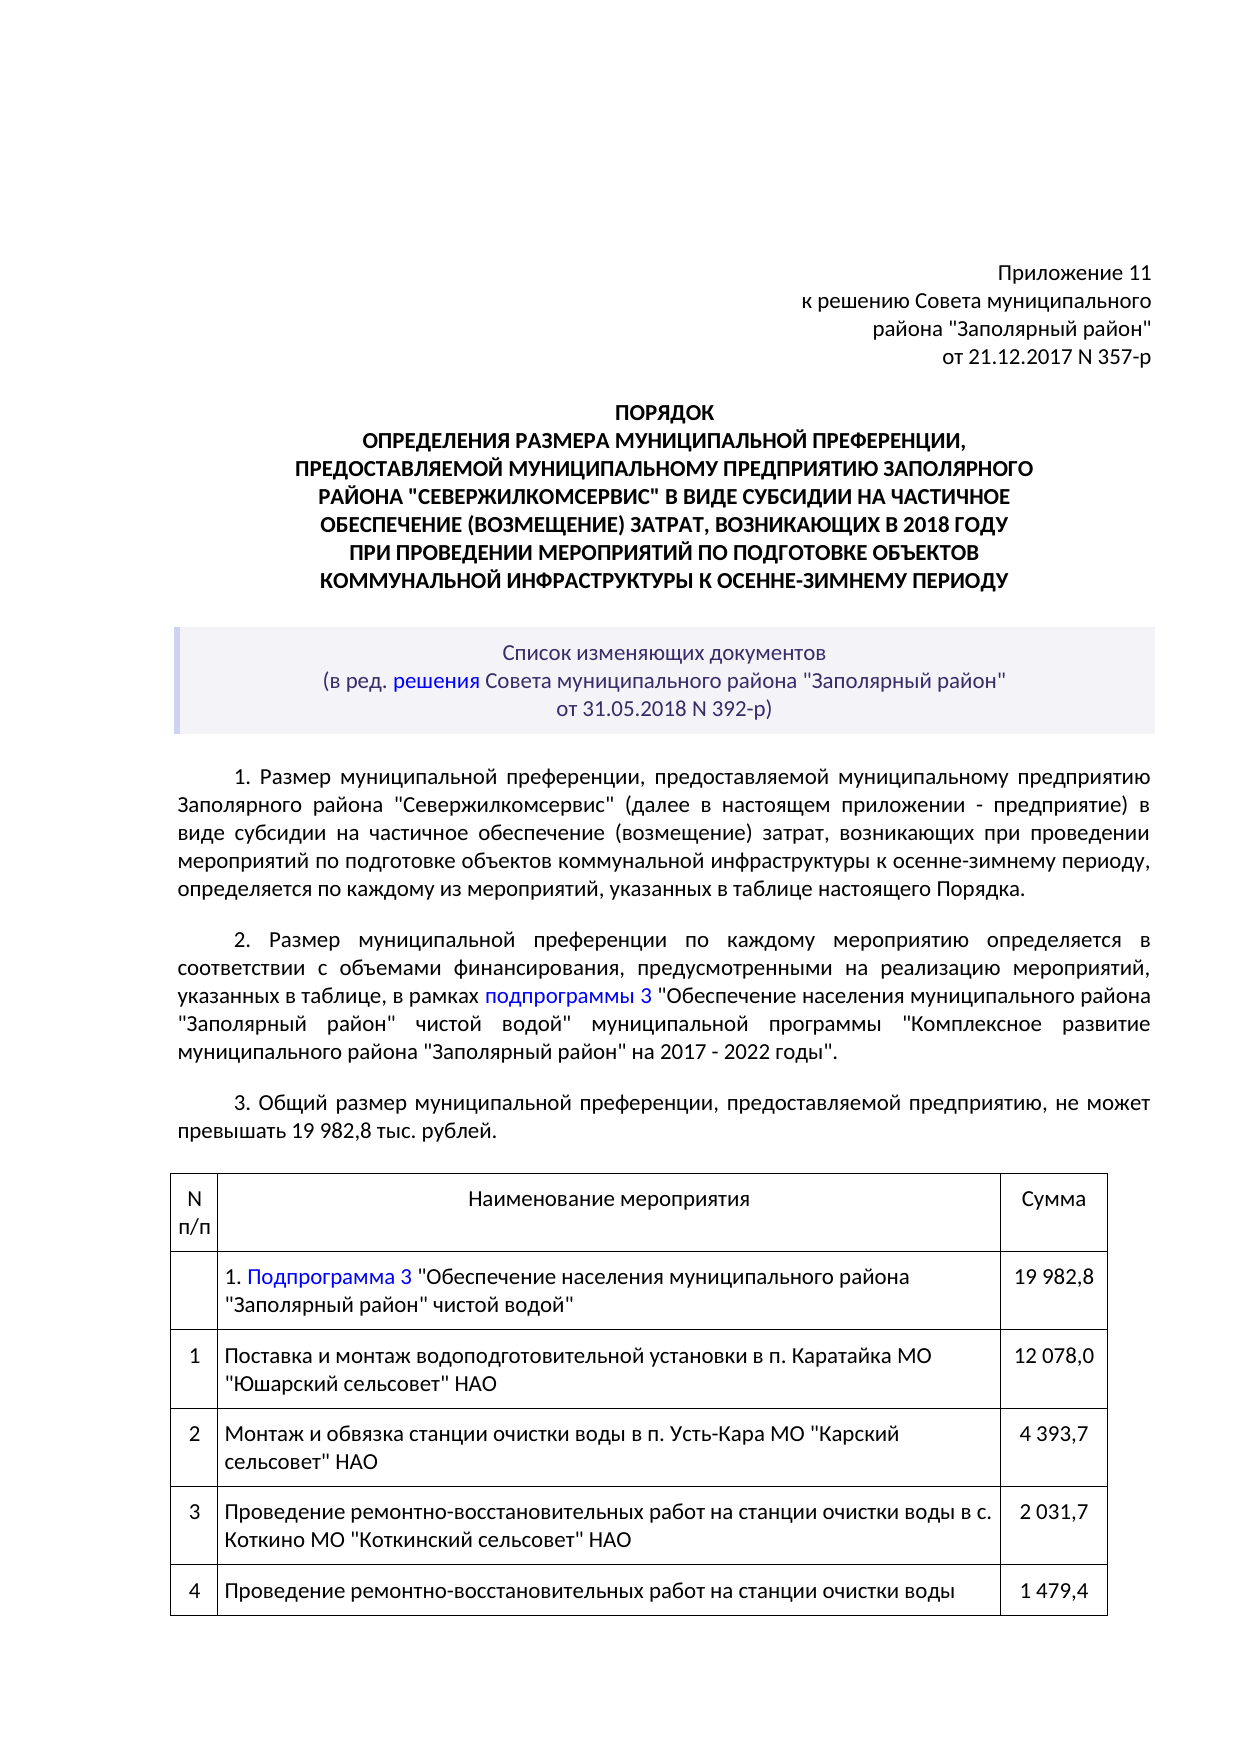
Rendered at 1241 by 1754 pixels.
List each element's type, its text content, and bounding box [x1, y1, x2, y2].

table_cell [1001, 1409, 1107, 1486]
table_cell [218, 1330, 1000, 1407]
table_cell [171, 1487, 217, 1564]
text от 21.12.2017 N 357-р [177, 342, 1152, 370]
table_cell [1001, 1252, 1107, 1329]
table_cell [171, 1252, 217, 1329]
text Приложение 11 [177, 258, 1152, 286]
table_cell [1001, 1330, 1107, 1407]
text 2. Размер муниципальной преференции по каждому мероприятию определяется в соответствии с объемами финансирования, предусмотренными на реализацию мероприятий, указанных в таблице, в рамках подпрограммы 3 "Обеспечение населения муниципального района "Заполярный район" чистой водой" муниципальной программы "Комплексное развитие муниципального района "Заполярный район" на 2017 - 2022 годы". [177, 925, 1152, 1066]
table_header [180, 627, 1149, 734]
title ОБЕСПЕЧЕНИЕ (ВОЗМЕЩЕНИЕ) ЗАТРАТ, ВОЗНИКАЮЩИХ В 2018 ГОДУ [177, 510, 1152, 538]
text 3. Общий размер муниципальной преференции, предоставляемой предприятию, не может превышать 19 982,8 тыс. рублей. [177, 1088, 1152, 1144]
title ПРЕДОСТАВЛЯЕМОЙ МУНИЦИПАЛЬНОМУ ПРЕДПРИЯТИЮ ЗАПОЛЯРНОГО [177, 454, 1152, 482]
title ПРИ ПРОВЕДЕНИИ МЕРОПРИЯТИЙ ПО ПОДГОТОВКЕ ОБЪЕКТОВ [177, 538, 1152, 566]
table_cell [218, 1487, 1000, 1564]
title ОПРЕДЕЛЕНИЯ РАЗМЕРА МУНИЦИПАЛЬНОЙ ПРЕФЕРЕНЦИИ, [177, 426, 1152, 454]
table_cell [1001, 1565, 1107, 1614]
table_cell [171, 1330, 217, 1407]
title ПОРЯДОК [177, 398, 1152, 426]
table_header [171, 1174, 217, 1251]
text 1. Размер муниципальной преференции, предоставляемой муниципальному предприятию Заполярного района "Севержилкомсервис" (далее в настоящем приложении - предприятие) в виде субсидии на частичное обеспечение (возмещение) затрат, возникающих при проведении мероприятий по подготовке объектов коммунальной инфраструктуры к осенне-зимнему периоду, определяется по каждому из мероприятий, указанных в таблице настоящего Порядка. [177, 762, 1152, 902]
title КОММУНАЛЬНОЙ ИНФРАСТРУКТУРЫ К ОСЕННЕ-ЗИМНЕМУ ПЕРИОДУ [177, 566, 1152, 594]
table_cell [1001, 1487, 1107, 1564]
text к решению Совета муниципального [177, 286, 1152, 314]
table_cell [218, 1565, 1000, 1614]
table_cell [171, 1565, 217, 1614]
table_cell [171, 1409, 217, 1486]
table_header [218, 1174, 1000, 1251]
text района "Заполярный район" [177, 314, 1152, 342]
title РАЙОНА "СЕВЕРЖИЛКОМСЕРВИС" В ВИДЕ СУБСИДИИ НА ЧАСТИЧНОЕ [177, 482, 1152, 510]
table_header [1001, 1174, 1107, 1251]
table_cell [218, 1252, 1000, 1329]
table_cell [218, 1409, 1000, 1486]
